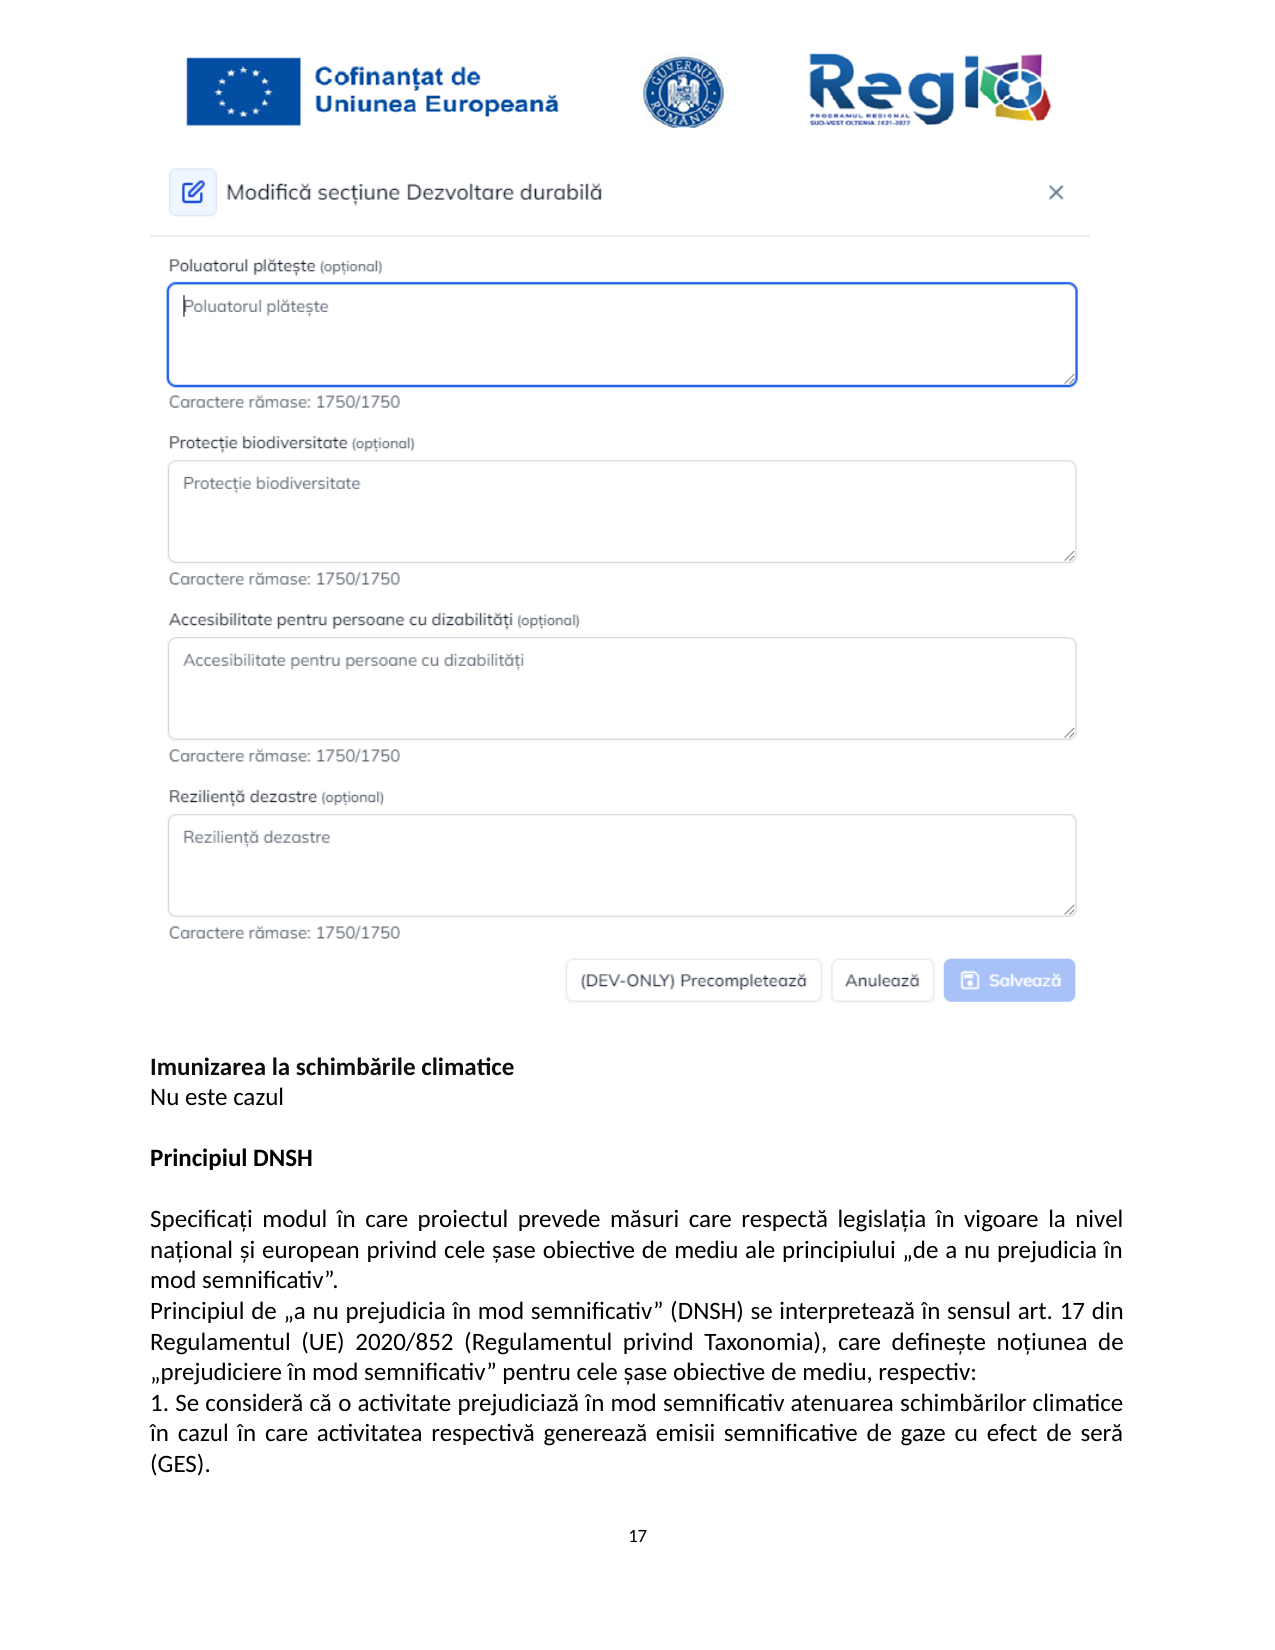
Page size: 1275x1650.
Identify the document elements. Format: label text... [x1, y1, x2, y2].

text Imunizarea la schimbările climatice [150, 1051, 1125, 1081]
text Principiul DNSH [150, 1142, 1125, 1173]
text Nu este cazul [150, 1081, 1125, 1112]
text Specificați modul în care proiectul prevede măsuri care respectă legislația în vigoare la nivel național și european privind cele șase obiective de mediu ale principiului „de a nu prejudicia în mod semnificativ”. [150, 1203, 1125, 1295]
picture [150, 28, 1091, 1021]
text Principiul de „a nu prejudicia în mod semnificativ” (DNSH) se interpretează în sensul art. 17 din Regulamentul (UE) 2020/852 (Regulamentul privind Taxonomia), care definește noțiunea de „prejudiciere în mod semnificativ” pentru cele șase obiective de mediu, respectiv: [150, 1295, 1125, 1387]
text 1. Se consideră că o activitate prejudiciază în mod semnificativ atenuarea schimbărilor climatice în cazul în care activitatea respectivă generează emisii semnificative de gaze cu efect de seră (GES). [150, 1387, 1125, 1478]
